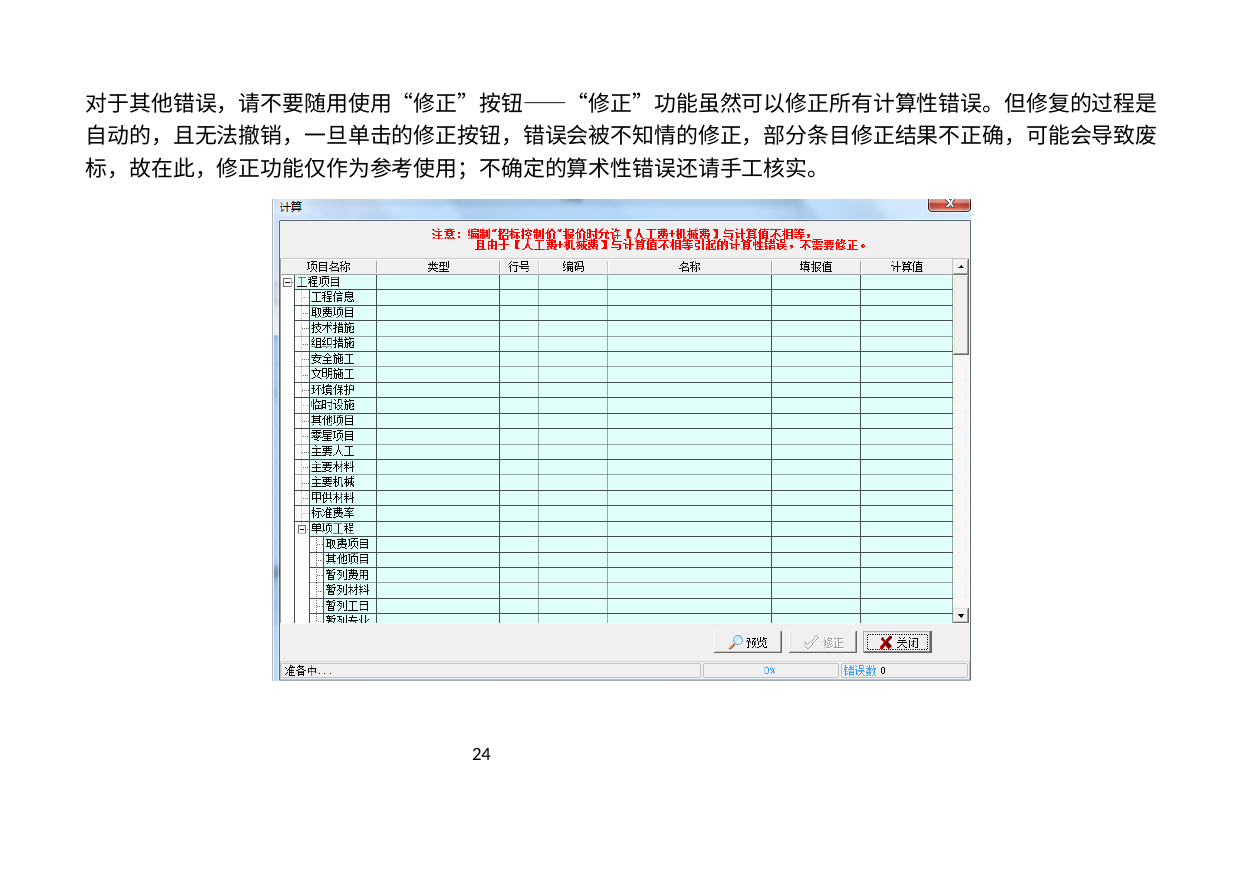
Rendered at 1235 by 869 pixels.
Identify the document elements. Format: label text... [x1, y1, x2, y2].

text 对于其他错误，请不要随用使用“修正”按钮——“修正”功能虽然可以修正所有计算性错误。但修复的过程是自动的，且无法撤销，一旦单击的修正按钮，错误会被不知情的修正，部分条目修正结果不正确，可能会导致废标，故在此，修正功能仅作为参考使用；不确定的算术性错误还请手工核实。 [85, 86, 1158, 183]
picture [272, 199, 972, 681]
